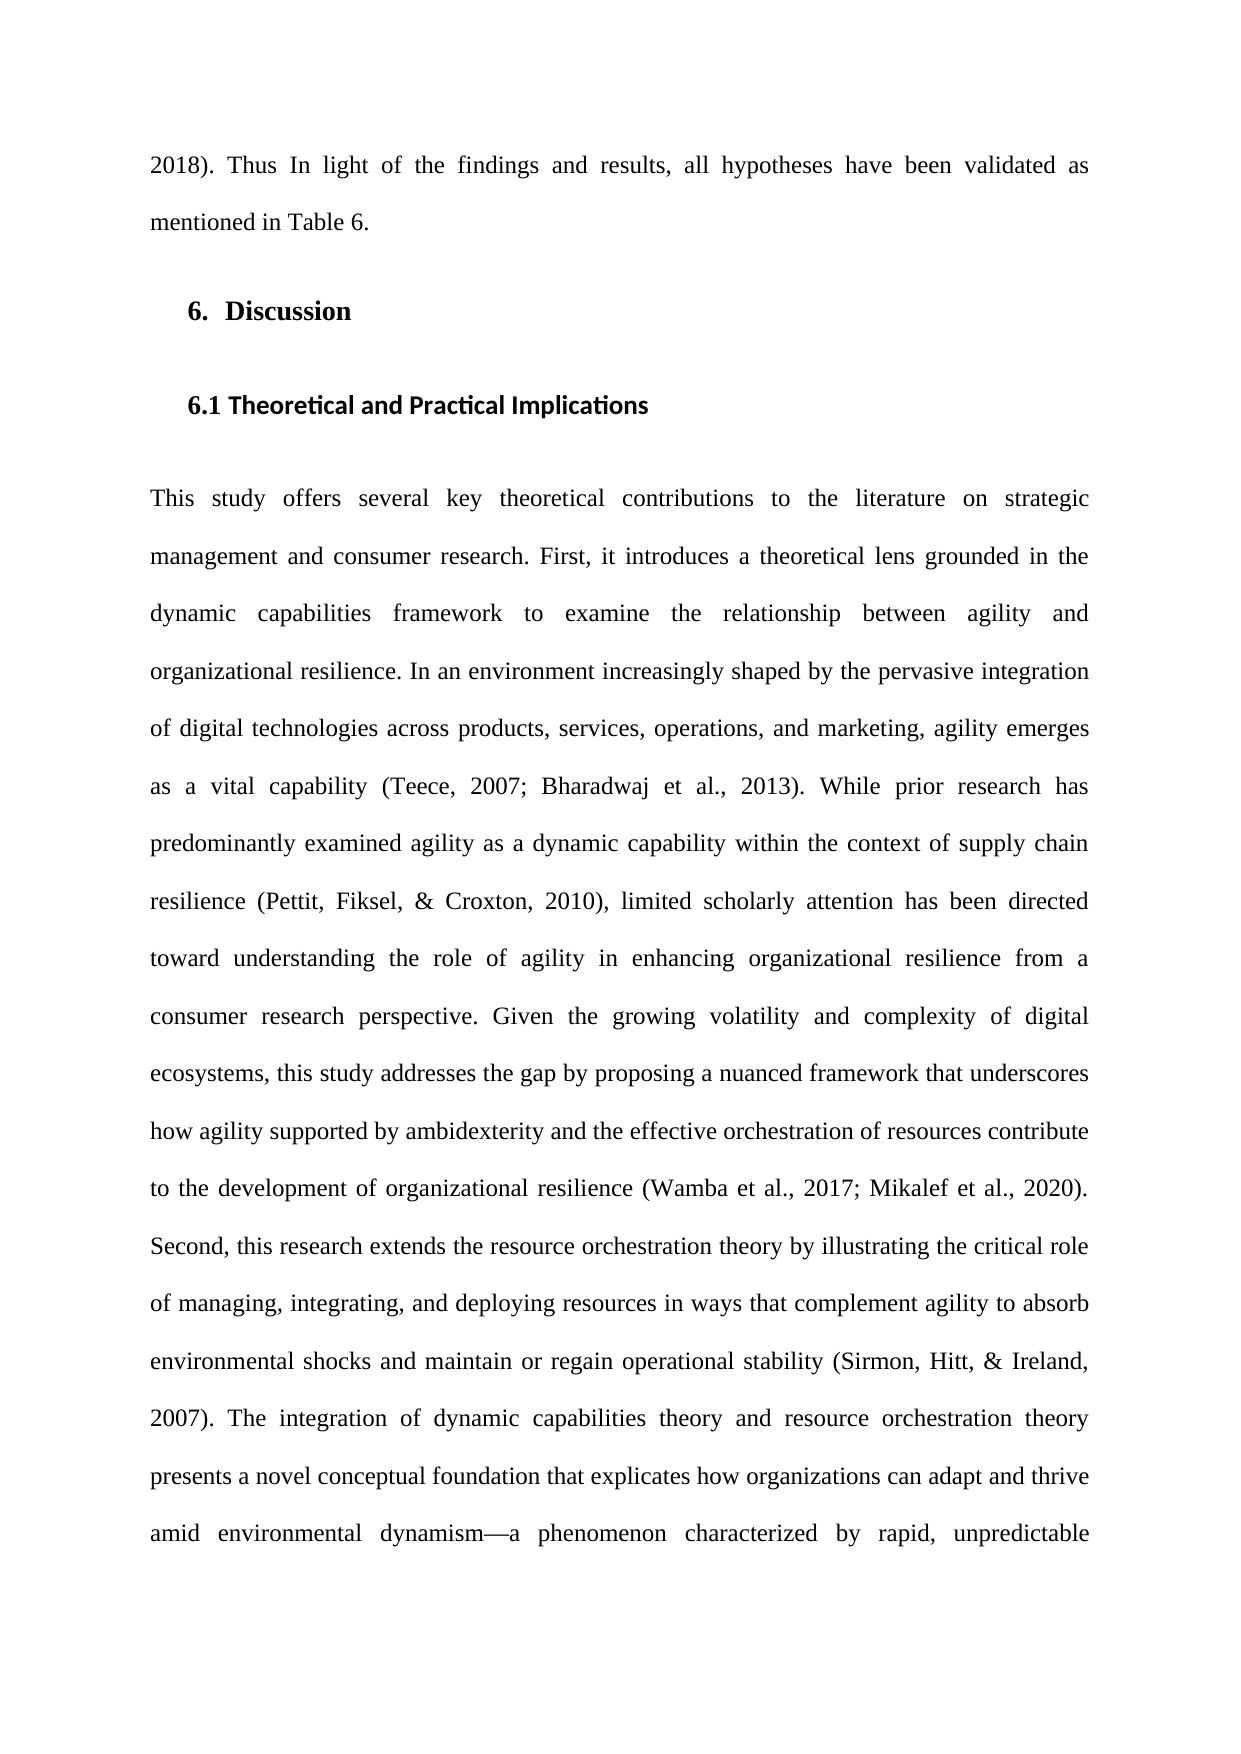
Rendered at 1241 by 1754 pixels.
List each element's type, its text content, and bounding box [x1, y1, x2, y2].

text 6.1 Theoretical and Practical Implications [187, 388, 1090, 421]
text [150, 150, 1090, 236]
subtitle Discussion [187, 294, 1090, 327]
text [150, 483, 1090, 1547]
